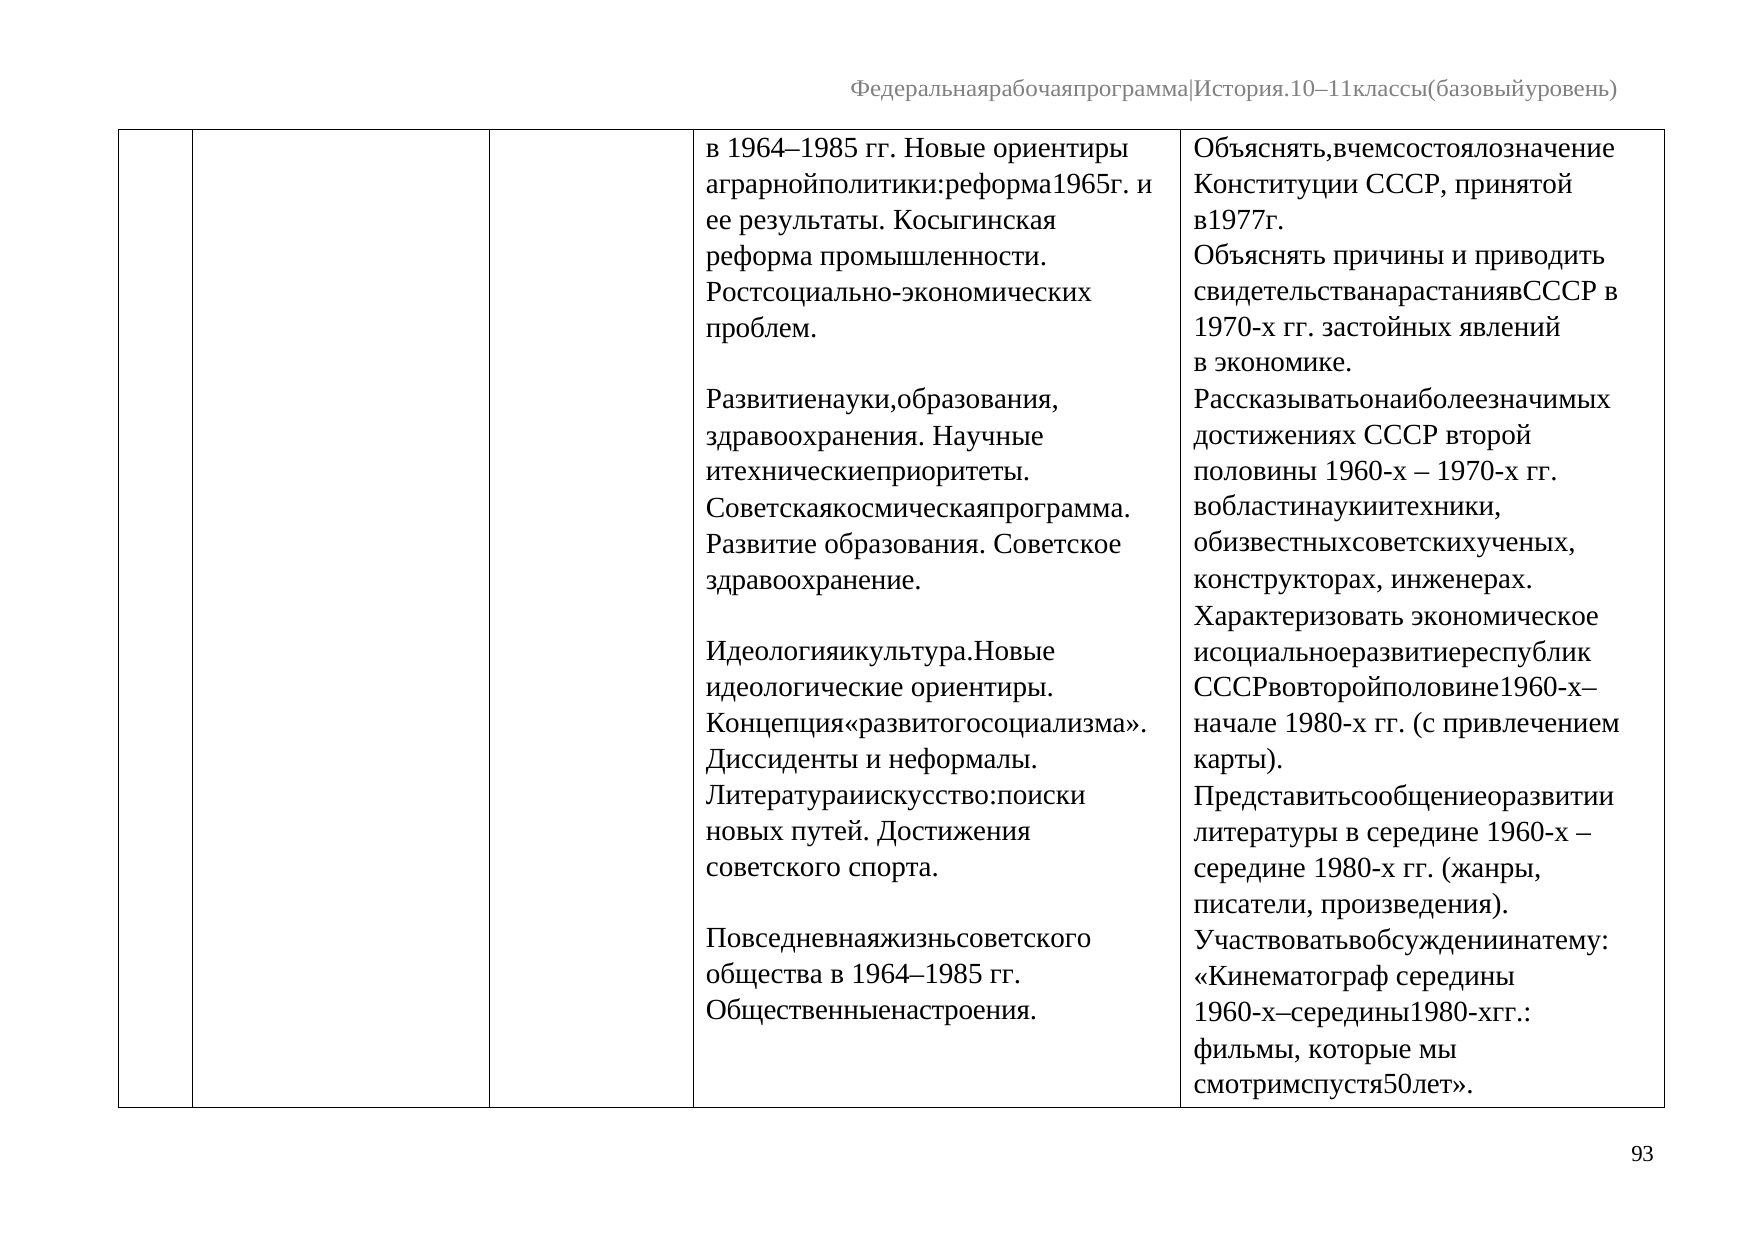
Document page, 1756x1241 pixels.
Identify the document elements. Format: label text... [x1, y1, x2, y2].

table_header [119, 130, 192, 1107]
table_header [193, 130, 489, 1107]
table_header [490, 130, 693, 1107]
table_header в 1964–1985 гг. Новые ориентиры аграрнойполитики:реформа1965г. и ее результаты. Косыгинская реформа промышленности. Ростсоциально-экономических проблем. Развитиенауки,образования, здравоохранения. Научные итехническиеприоритеты. Советскаякосмическаяпрограмма. Развитие образования. Советское здравоохранение. Идеологияикультура.Новые идеологические ориентиры. Концепция«развитогосоциализма». Диссиденты и неформалы. Литератураиискусство:поиски новых путей. Достижения советского спорта. Повседневнаяжизньсоветского общества в 1964–1985 гг. Общественныенастроения. [694, 130, 1180, 1107]
table_header Объяснять,вчемсостоялозначение Конституции СССР, принятой в1977г. Объяснять причины и приводить свидетельстванарастаниявСССР в 1970-х гг. застойных явлений в экономике. Рассказыватьонаиболеезначимых достижениях СССР второй половины 1960-х – 1970-х гг. вобластинаукиитехники, обизвестныхсоветскихученых, конструкторах, инженерах. Характеризовать экономическое исоциальноеразвитиереспублик СССРвовторойполовине1960-х– начале 1980-х гг. (с привлечением карты). Представитьсообщениеоразвитии литературы в середине 1960-х – середине 1980-х гг. (жанры, писатели, произведения). Участвоватьвобсуждениинатему: «Кинематограф середины 1960-х–середины1980-хгг.: фильмы, которые мы смотримспустя50лет». [1181, 130, 1664, 1107]
